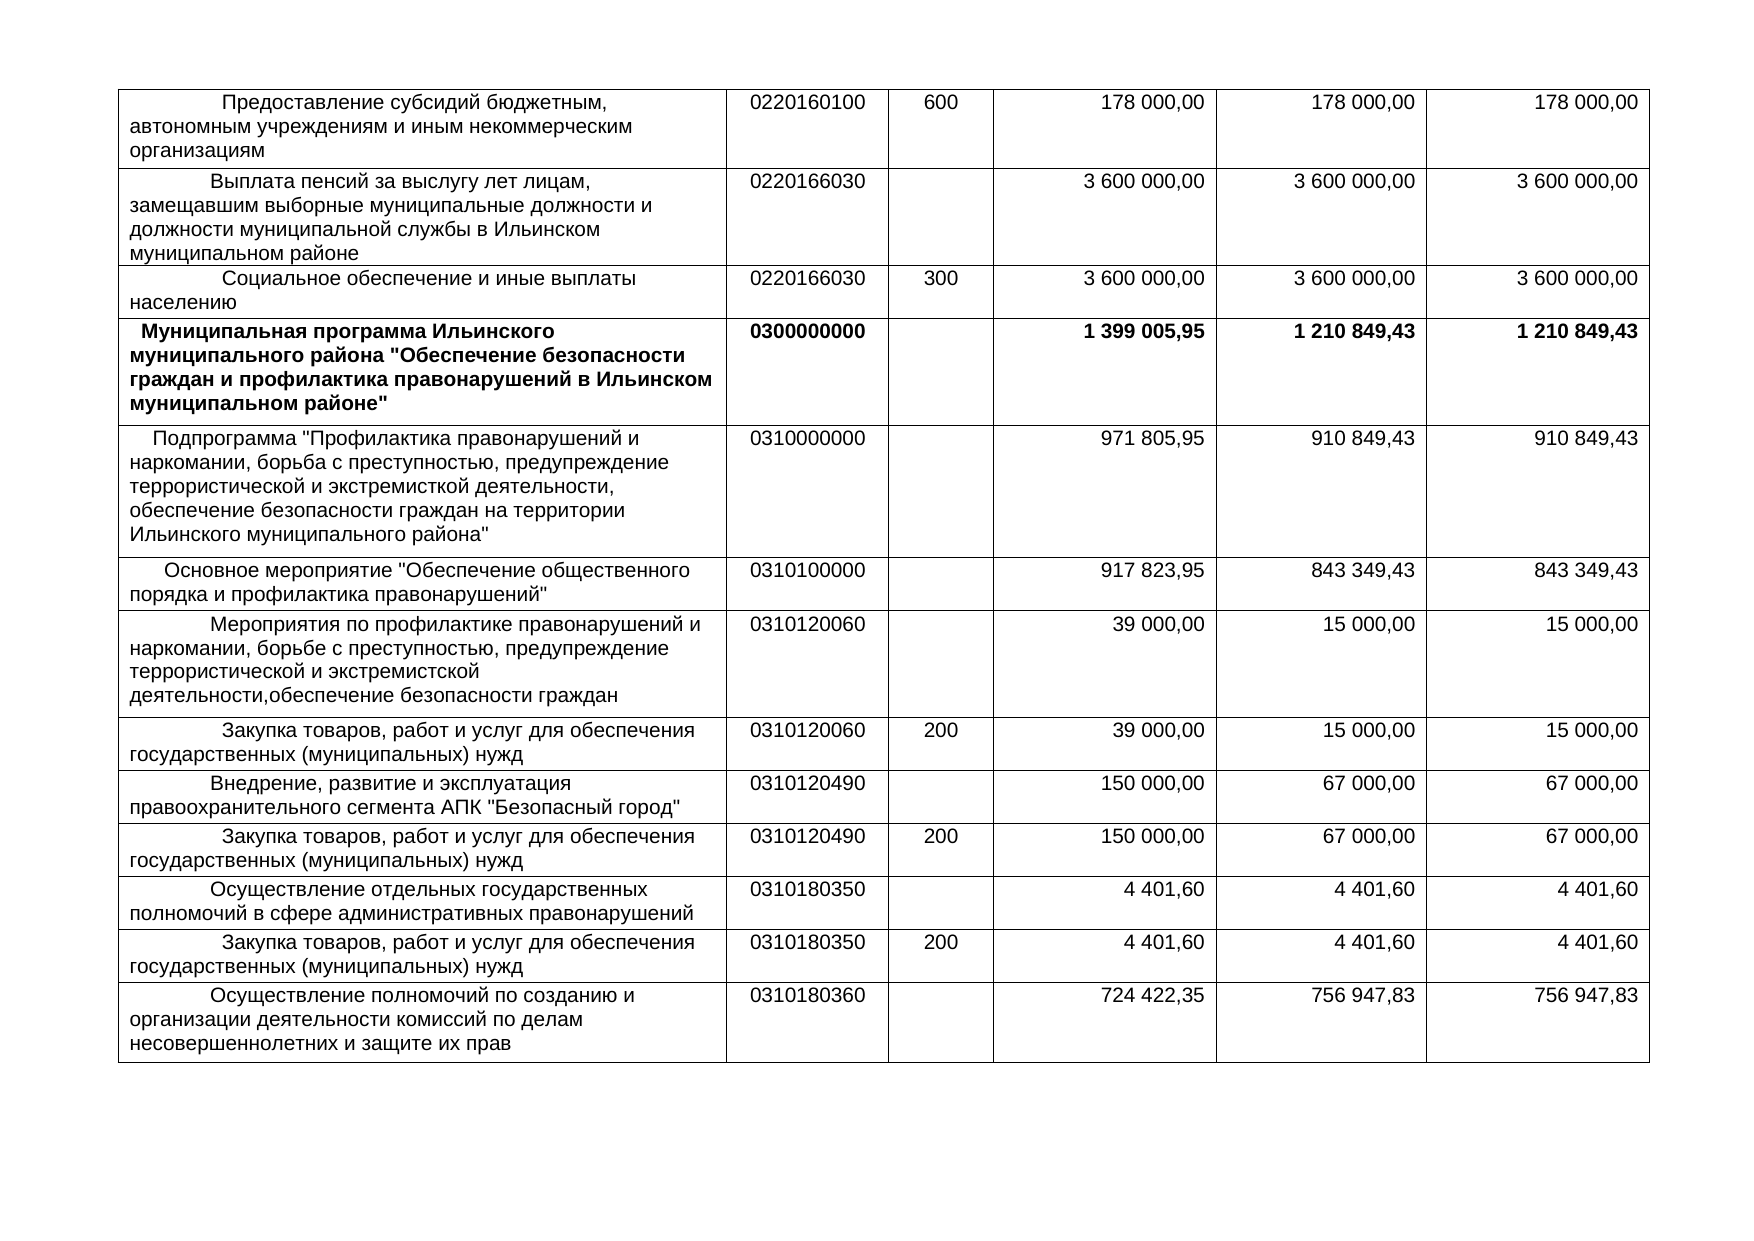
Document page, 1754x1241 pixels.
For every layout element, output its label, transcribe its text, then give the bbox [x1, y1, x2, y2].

table_cell 39 000,00 [994, 611, 1216, 717]
table_cell 0220166030 [727, 266, 888, 318]
table_cell 600 [889, 90, 993, 168]
table_cell [889, 169, 993, 265]
table_cell [889, 877, 993, 929]
table_cell 4 401,60 [1217, 930, 1426, 982]
table_cell 0310100000 [727, 558, 888, 610]
table_cell 843 349,43 [1217, 558, 1426, 610]
table_cell Закупка товаров, работ и услуг для обеспечения государственных (муниципальных) нужд [119, 718, 726, 770]
table_cell 3 600 000,00 [1427, 266, 1649, 318]
table_cell 1 210 849,43 [1427, 319, 1649, 424]
table_cell 3 600 000,00 [1217, 266, 1426, 318]
table_cell 3 600 000,00 [994, 266, 1216, 318]
table_cell 15 000,00 [1217, 718, 1426, 770]
table_cell 178 000,00 [1217, 90, 1426, 168]
table_cell 0310120490 [727, 824, 888, 876]
table_cell 724 422,35 [994, 983, 1216, 1062]
table_cell Основное мероприятие "Обеспечение общественного порядка и профилактика правонарушений" [119, 558, 726, 610]
table_cell 0300000000 [727, 319, 888, 424]
table_cell Закупка товаров, работ и услуг для обеспечения государственных (муниципальных) нужд [119, 824, 726, 876]
table_cell 910 849,43 [1427, 426, 1649, 557]
table_cell Социальное обеспечение и иные выплаты населению [119, 266, 726, 318]
table_cell Осуществление полномочий по созданию и организации деятельности комиссий по делам несовершеннолетних и защите их прав [119, 983, 726, 1062]
table_cell 15 000,00 [1427, 611, 1649, 717]
table_cell 0310120490 [727, 771, 888, 823]
table_cell Мероприятия по профилактике правонарушений и наркомании, борьбе с преступностью, предупреждение террористической и экстремистской деятельности,обеспечение безопасности граждан [119, 611, 726, 717]
table_cell [889, 771, 993, 823]
table_cell [889, 611, 993, 717]
table_cell 0310180350 [727, 877, 888, 929]
table_cell 4 401,60 [1217, 877, 1426, 929]
table_cell [889, 983, 993, 1062]
table_cell 15 000,00 [1427, 718, 1649, 770]
table_cell Подпрограмма "Профилактика правонарушений и наркомании, борьба с преступностью, предупреждение террористической и экстремисткой деятельности, обеспечение безопасности граждан на территории Ильинского муниципального района" [119, 426, 726, 557]
table_cell 1 399 005,95 [994, 319, 1216, 424]
table_cell 3 600 000,00 [1427, 169, 1649, 265]
table_cell 200 [889, 824, 993, 876]
table_cell 910 849,43 [1217, 426, 1426, 557]
table_cell 300 [889, 266, 993, 318]
table_cell 4 401,60 [994, 930, 1216, 982]
table_cell 200 [889, 718, 993, 770]
table_cell 843 349,43 [1427, 558, 1649, 610]
table_cell 178 000,00 [994, 90, 1216, 168]
table_cell Закупка товаров, работ и услуг для обеспечения государственных (муниципальных) нужд [119, 930, 726, 982]
table_cell 150 000,00 [994, 824, 1216, 876]
table_cell 67 000,00 [1217, 771, 1426, 823]
table_cell 67 000,00 [1427, 824, 1649, 876]
table_cell 0310000000 [727, 426, 888, 557]
table_cell 4 401,60 [994, 877, 1216, 929]
table_cell 200 [889, 930, 993, 982]
table_cell Муниципальная программа Ильинского муниципального района "Обеспечение безопасности граждан и профилактика правонарушений в Ильинском муниципальном районе" [119, 319, 726, 424]
table_cell Внедрение, развитие и эксплуатация правоохранительного сегмента АПК "Безопасный город" [119, 771, 726, 823]
table_cell Выплата пенсий за выслугу лет лицам, замещавшим выборные муниципальные должности и должности муниципальной службы в Ильинском муниципальном районе [119, 169, 726, 265]
table_cell [889, 319, 993, 424]
table_cell 39 000,00 [994, 718, 1216, 770]
table_cell 971 805,95 [994, 426, 1216, 557]
table_cell [889, 558, 993, 610]
table_cell 3 600 000,00 [1217, 169, 1426, 265]
table_cell 1 210 849,43 [1217, 319, 1426, 424]
table_cell 756 947,83 [1217, 983, 1426, 1062]
table_cell 756 947,83 [1427, 983, 1649, 1062]
table_cell 15 000,00 [1217, 611, 1426, 717]
table_cell Предоставление субсидий бюджетным, автономным учреждениям и иным некоммерческим организациям [119, 90, 726, 168]
table_cell Осуществление отдельных государственных полномочий в сфере административных правонарушений [119, 877, 726, 929]
table_cell 3 600 000,00 [994, 169, 1216, 265]
table_cell 150 000,00 [994, 771, 1216, 823]
table_cell [889, 426, 993, 557]
table_cell 0310180360 [727, 983, 888, 1062]
table_cell 917 823,95 [994, 558, 1216, 610]
table_cell 4 401,60 [1427, 930, 1649, 982]
table_cell 0220166030 [727, 169, 888, 265]
table_cell 67 000,00 [1427, 771, 1649, 823]
table_cell 0310120060 [727, 611, 888, 717]
table_cell 4 401,60 [1427, 877, 1649, 929]
table_cell 67 000,00 [1217, 824, 1426, 876]
table_cell 178 000,00 [1427, 90, 1649, 168]
table_cell 0310180350 [727, 930, 888, 982]
table_cell 0310120060 [727, 718, 888, 770]
table_cell 0220160100 [727, 90, 888, 168]
